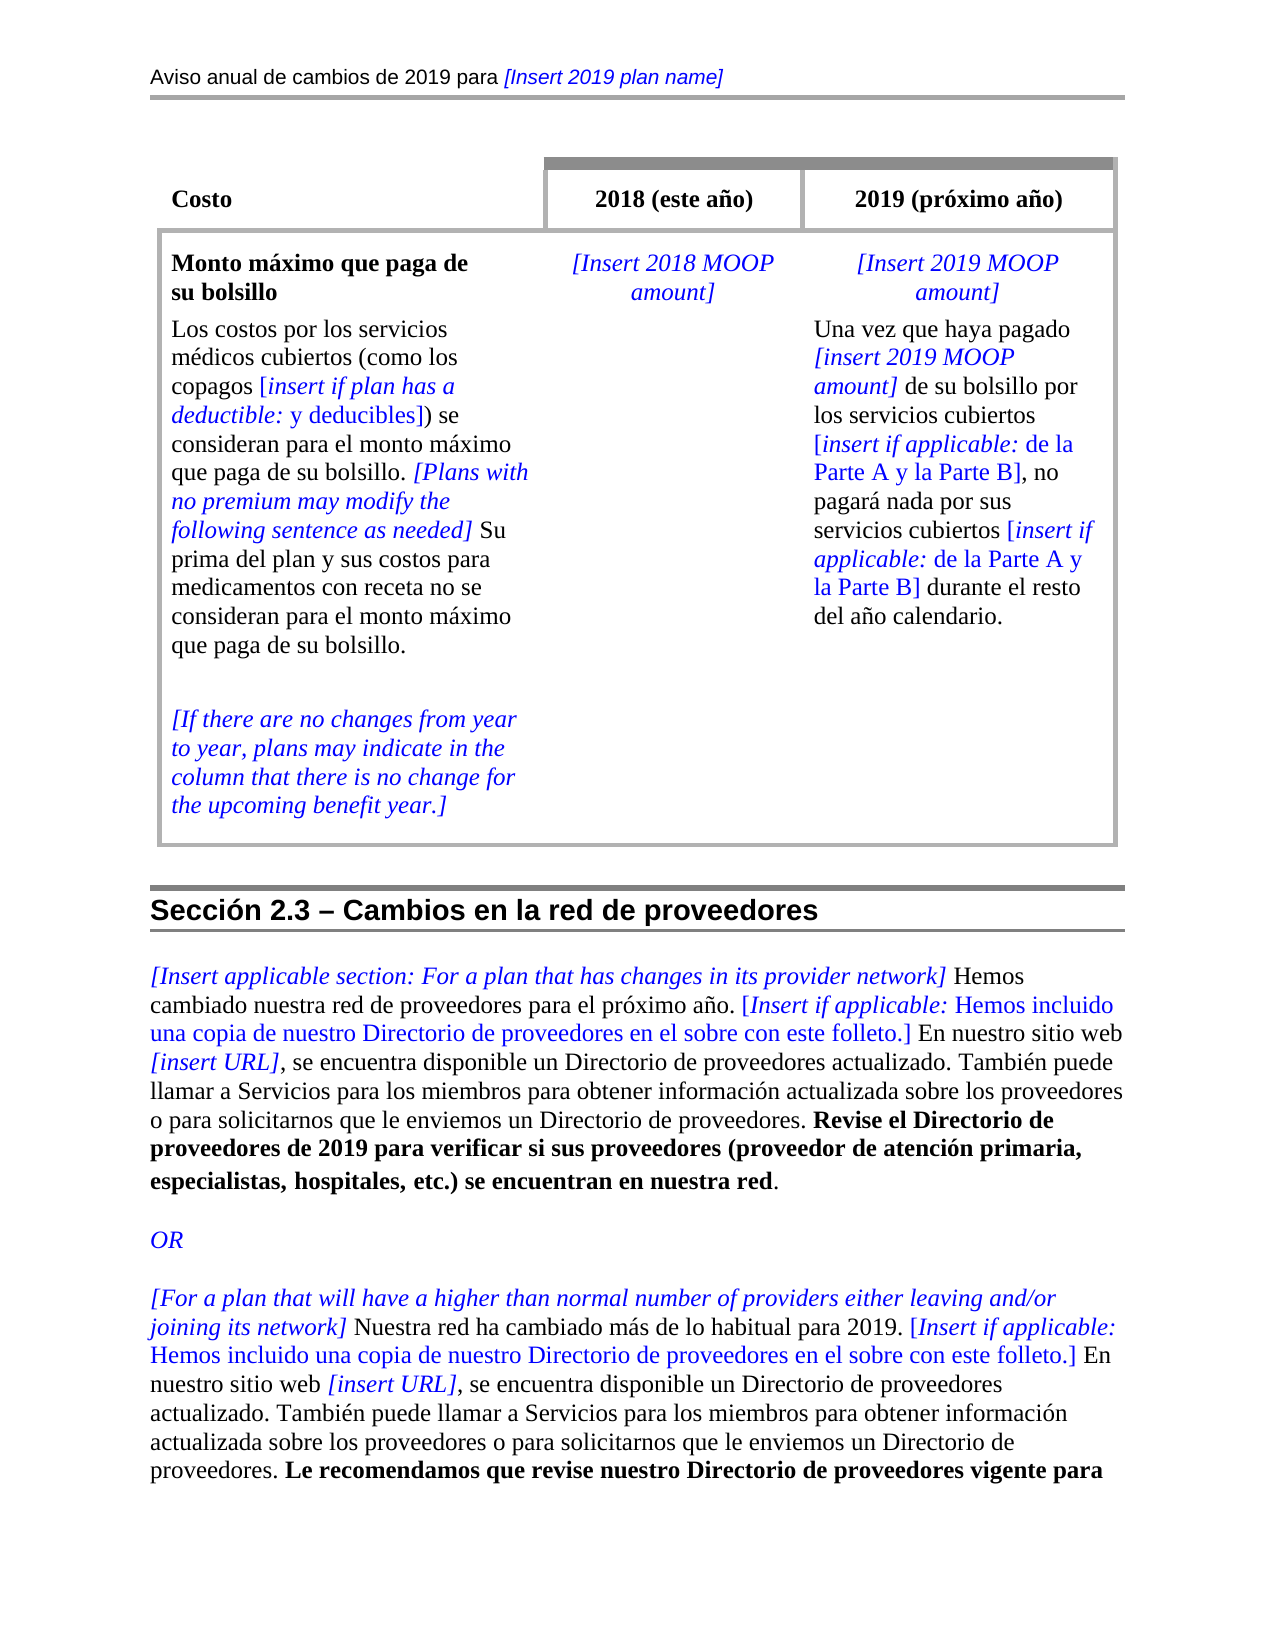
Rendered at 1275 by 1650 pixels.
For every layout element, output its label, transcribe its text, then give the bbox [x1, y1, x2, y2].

table_header Costo [160, 157, 544, 228]
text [150, 1283, 1125, 1484]
text [Insert applicable section: For a plan that has changes in its provider network] Hemos cambiado nuestra red de proveedores para el próximo año. [Insert if applicable: Hemos incluido una copia de nuestro Directorio de proveedores en el sobre con este folleto.] En nuestro sitio web [insert URL], se encuentra disponible un Directorio de proveedores actualizado. También puede llamar a Servicios para los miembros para obtener información actualizada sobre los proveedores o para solicitarnos que le enviemos un Directorio de proveedores. Revise el Directorio de proveedores de 2019 para verificar si sus proveedores (proveedor de atención primaria, especialistas, hospitales, etc.) se encuentran en nuestra red. [150, 961, 1125, 1196]
table_header 2018 (este año) [548, 170, 800, 228]
table_cell [Insert 2018 MOOP amount] [546, 233, 802, 842]
subtitle Sección 2.3 – Cambios en la red de proveedores [150, 891, 1125, 929]
text OR [150, 1225, 1125, 1254]
table_cell Monto máximo que paga de su bolsillo Los costos por los servicios médicos cubiertos (como los copagos [insert if plan has a deductible: y deducibles]) se consideran para el monto máximo que paga de su bolsillo. [Plans with no premium may modify the following sentence as needed] Su prima del plan y sus costos para medicamentos con receta no se consideran para el monto máximo que paga de su bolsillo. [If there are no changes from year to year, plans may indicate in the column that there is no change for the upcoming benefit year.] [162, 233, 546, 842]
table_cell [Insert 2019 MOOP amount] Una vez que haya pagado [insert 2019 MOOP amount] de su bolsillo por los servicios cubiertos [insert if applicable: de la Parte A y la Parte B], no pagará nada por sus servicios cubiertos [insert if applicable: de la Parte A y la Parte B] durante el resto del año calendario. [802, 233, 1113, 842]
table_header 2019 (próximo año) [805, 170, 1113, 228]
